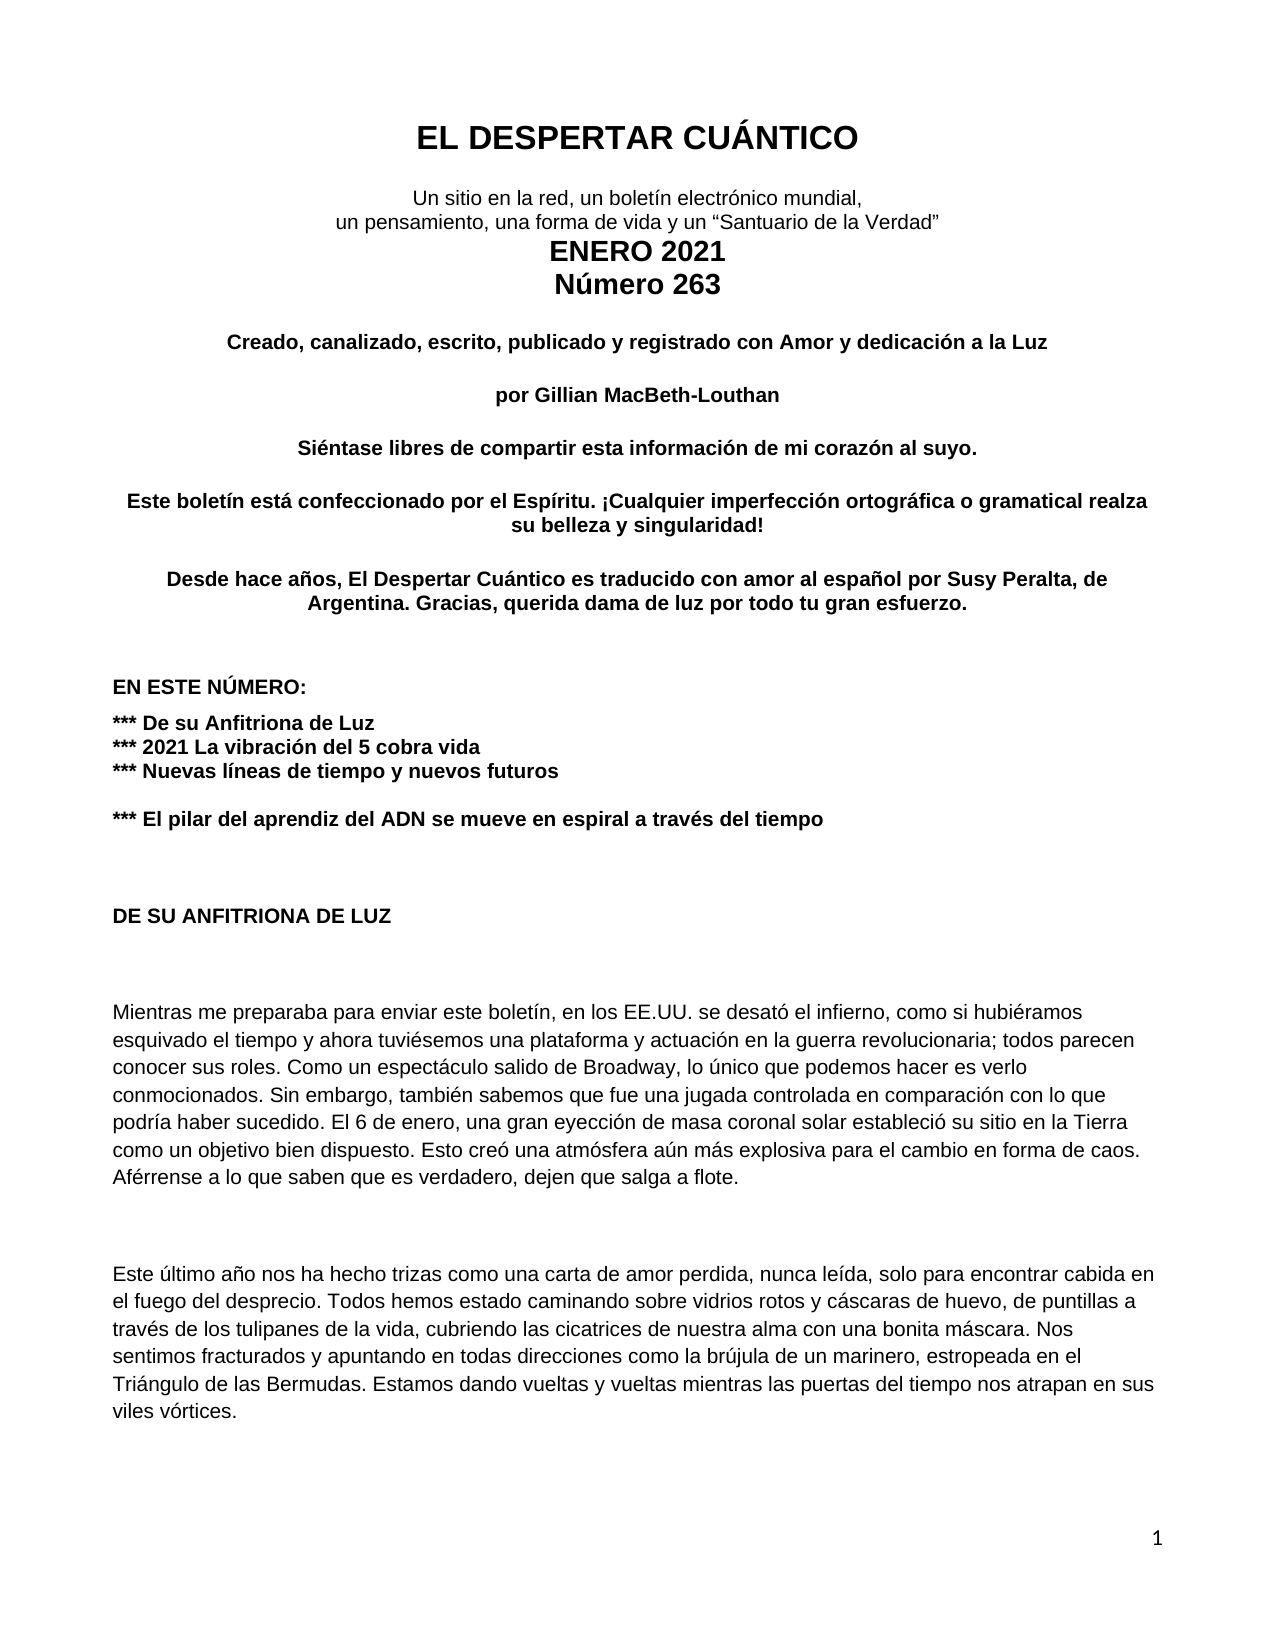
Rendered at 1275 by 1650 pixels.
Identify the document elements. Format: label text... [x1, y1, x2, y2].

text por Gillian MacBeth-Louthan [112, 383, 1163, 407]
text *** De su Anfitriona de Luz [112, 711, 1163, 734]
text Siéntase libres de compartir esta información de mi corazón al suyo. [112, 436, 1163, 460]
text Este último año nos ha hecho trizas como una carta de amor perdida, nunca leída, solo para encontrar cabida en el fuego del desprecio. Todos hemos estado caminando sobre vidrios rotos y cáscaras de huevo, de puntillas a través de los tulipanes de la vida, cubriendo las cicatrices de nuestra alma con una bonita máscara. Nos sentimos fracturados y apuntando en todas direcciones como la brújula de un marinero, estropeada en el Triángulo de las Bermudas. Estamos dando vueltas y vueltas mientras las puertas del tiempo nos atrapan en sus viles vórtices. [112, 1262, 1163, 1423]
text *** El pilar del aprendiz del ADN se mueve en espiral a través del tiempo [112, 807, 1163, 831]
text DE SU ANFITRIONA DE LUZ [112, 903, 1163, 927]
text Este boletín está confeccionado por el Espíritu. ¡Cualquier imperfección ortográfica o gramatical realza su belleza y singularidad! [112, 489, 1163, 537]
text Desde hace años, El Despertar Cuántico es traducido con amor al español por Susy Peralta, de Argentina. Gracias, querida dama de luz por todo tu gran esfuerzo. [112, 566, 1163, 614]
text Un sitio en la red, un boletín electrónico mundial, un pensamiento, una forma de vida y un “Santuario de la Verdad” [112, 186, 1163, 234]
text *** 2021 La vibración del 5 cobra vida [112, 734, 1163, 758]
text ENERO 2021 Número 263 [112, 234, 1163, 301]
text EL DESPERTAR CUÁNTICO [112, 118, 1163, 157]
text *** Nuevas líneas de tiempo y nuevos futuros [112, 758, 1163, 782]
text Mientras me preparaba para enviar este boletín, en los EE.UU. se desató el infierno, como si hubiéramos esquivado el tiempo y ahora tuviésemos una plataforma y actuación en la guerra revolucionaria; todos parecen conocer sus roles. Como un espectáculo salido de Broadway, lo único que podemos hacer es verlo conmocionados. Sin embargo, también sabemos que fue una jugada controlada en comparación con lo que podría haber sucedido. El 6 de enero, una gran eyección de masa coronal solar estableció su sitio en la Tierra como un objetivo bien dispuesto. Esto creó una atmósfera aún más explosiva para el cambio en forma de caos. Aférrense a lo que saben que es verdadero, dejen que salga a flote. [112, 1000, 1163, 1189]
text Creado, canalizado, escrito, publicado y registrado con Amor y dedicación a la Luz [112, 330, 1163, 354]
text EN ESTE NÚMERO: [112, 675, 1163, 699]
